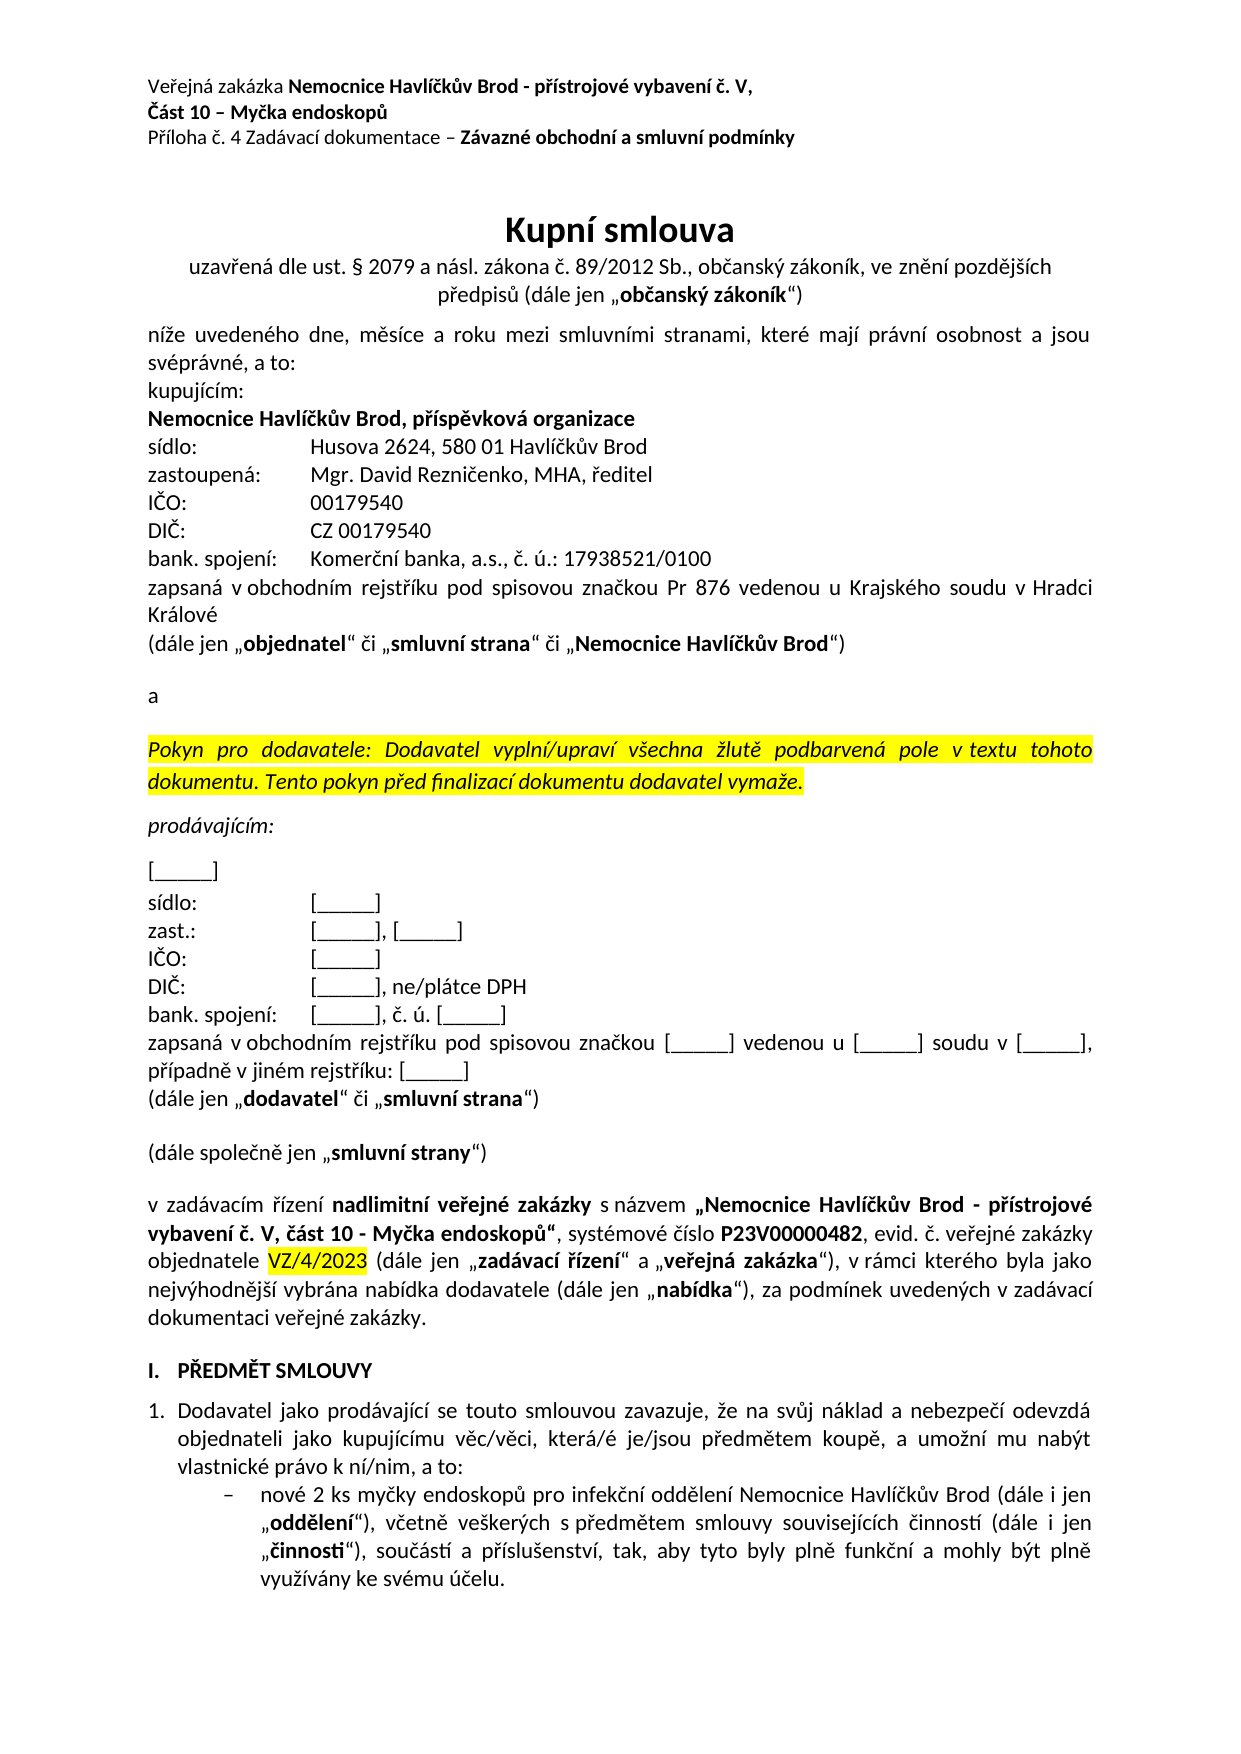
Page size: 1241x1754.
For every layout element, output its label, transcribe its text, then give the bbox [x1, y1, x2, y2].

list Dodavatel jako prodávající se touto smlouvou zavazuje, že na svůj náklad a nebezpečí odevzdá objednateli jako kupujícímu věc/věci, která/é je/jsou předmětem koupě, a umožní mu nabýt vlastnické právo k ní/nim, a to: [148, 1396, 1093, 1480]
text níže uvedeného dne, měsíce a roku mezi smluvními stranami, které mají právní osobnost a jsou svéprávné, a to: [148, 320, 1093, 376]
text Nemocnice Havlíčkův Brod, příspěvková organizace [148, 404, 1093, 432]
list PŘEDMĚT SMLOUVY [148, 1356, 1093, 1384]
text Pokyn pro dodavatele: Dodavatel vyplní/upraví všechna žlutě podbarvená pole v textu tohoto dokumentu. Tento pokyn před finalizací dokumentu dodavatel vymaže. [148, 763, 1093, 795]
text zastoupená: Mgr. David Rezničenko, MHA, ředitel [148, 461, 1093, 488]
text prodávajícím: [148, 812, 1093, 839]
text zast.: , [148, 916, 1093, 944]
text v zadávacím řízení nadlimitní veřejné zakázky s názvem „Nemocnice Havlíčkův Brod - přístrojové vybavení č. V, část 10 - Myčka endoskopů“, systémové číslo P23V00000482, evid. č. veřejné zakázky objednatele VZ/4/2023 (dále jen „zadávací řízení“ a „veřejná zakázka“), v rámci kterého byla jako nejvýhodnější vybrána nabídka dodavatele (dále jen „nabídka“), za podmínek uvedených v zadávací dokumentaci veřejné zakázky. [148, 1191, 1093, 1331]
text (dále společně jen „smluvní strany“) [148, 1138, 1093, 1166]
text Kupní smlouva [148, 206, 1093, 252]
text zapsaná v obchodním rejstříku pod spisovou značkou Pr 876 vedenou u Krajského soudu v Hradci Králové [148, 573, 1093, 629]
text a [148, 682, 1093, 710]
text uzavřená dle ust. § 2079 a násl. zákona č. 89/2012 Sb., občanský zákoník, ve znění pozdějších předpisů (dále jen „občanský zákoník“) [148, 252, 1093, 308]
text DIČ: [148, 972, 1093, 1001]
text kupujícím: [148, 376, 1093, 404]
text bank. spojení: , č. ú. [148, 1001, 1093, 1028]
text (dále jen „objednatel“ či „smluvní strana“ či „Nemocnice Havlíčkův Brod“) [148, 629, 1093, 657]
text IČO: 00179540 [148, 488, 1093, 517]
text DIČ: CZ 00179540 [148, 517, 1093, 544]
text (dále jen „dodavatel“ či „smluvní strana“) [148, 1084, 1093, 1113]
text zapsaná v obchodním rejstříku pod spisovou značkou vedenou u soudu v , případně v jiném rejstříku: [148, 1028, 1093, 1084]
list nové 2 ks myčky endoskopů pro infekční oddělení Nemocnice Havlíčkův Brod (dále i jen „oddělení“), včetně veškerých s předmětem smlouvy souvisejících činností (dále i jen „činnosti“), součástí a příslušenství, tak, aby tyto byly plně funkční a mohly být plně využívány ke svému účelu. [223, 1480, 1093, 1592]
text IČO: [148, 944, 1093, 972]
text sídlo: Husova 2624, 580 01 Havlíčkův Brod [148, 432, 1093, 461]
text sídlo: [148, 888, 1093, 916]
text bank. spojení: Komerční banka, a.s., č. ú.: 17938521/0100 [148, 544, 1093, 573]
